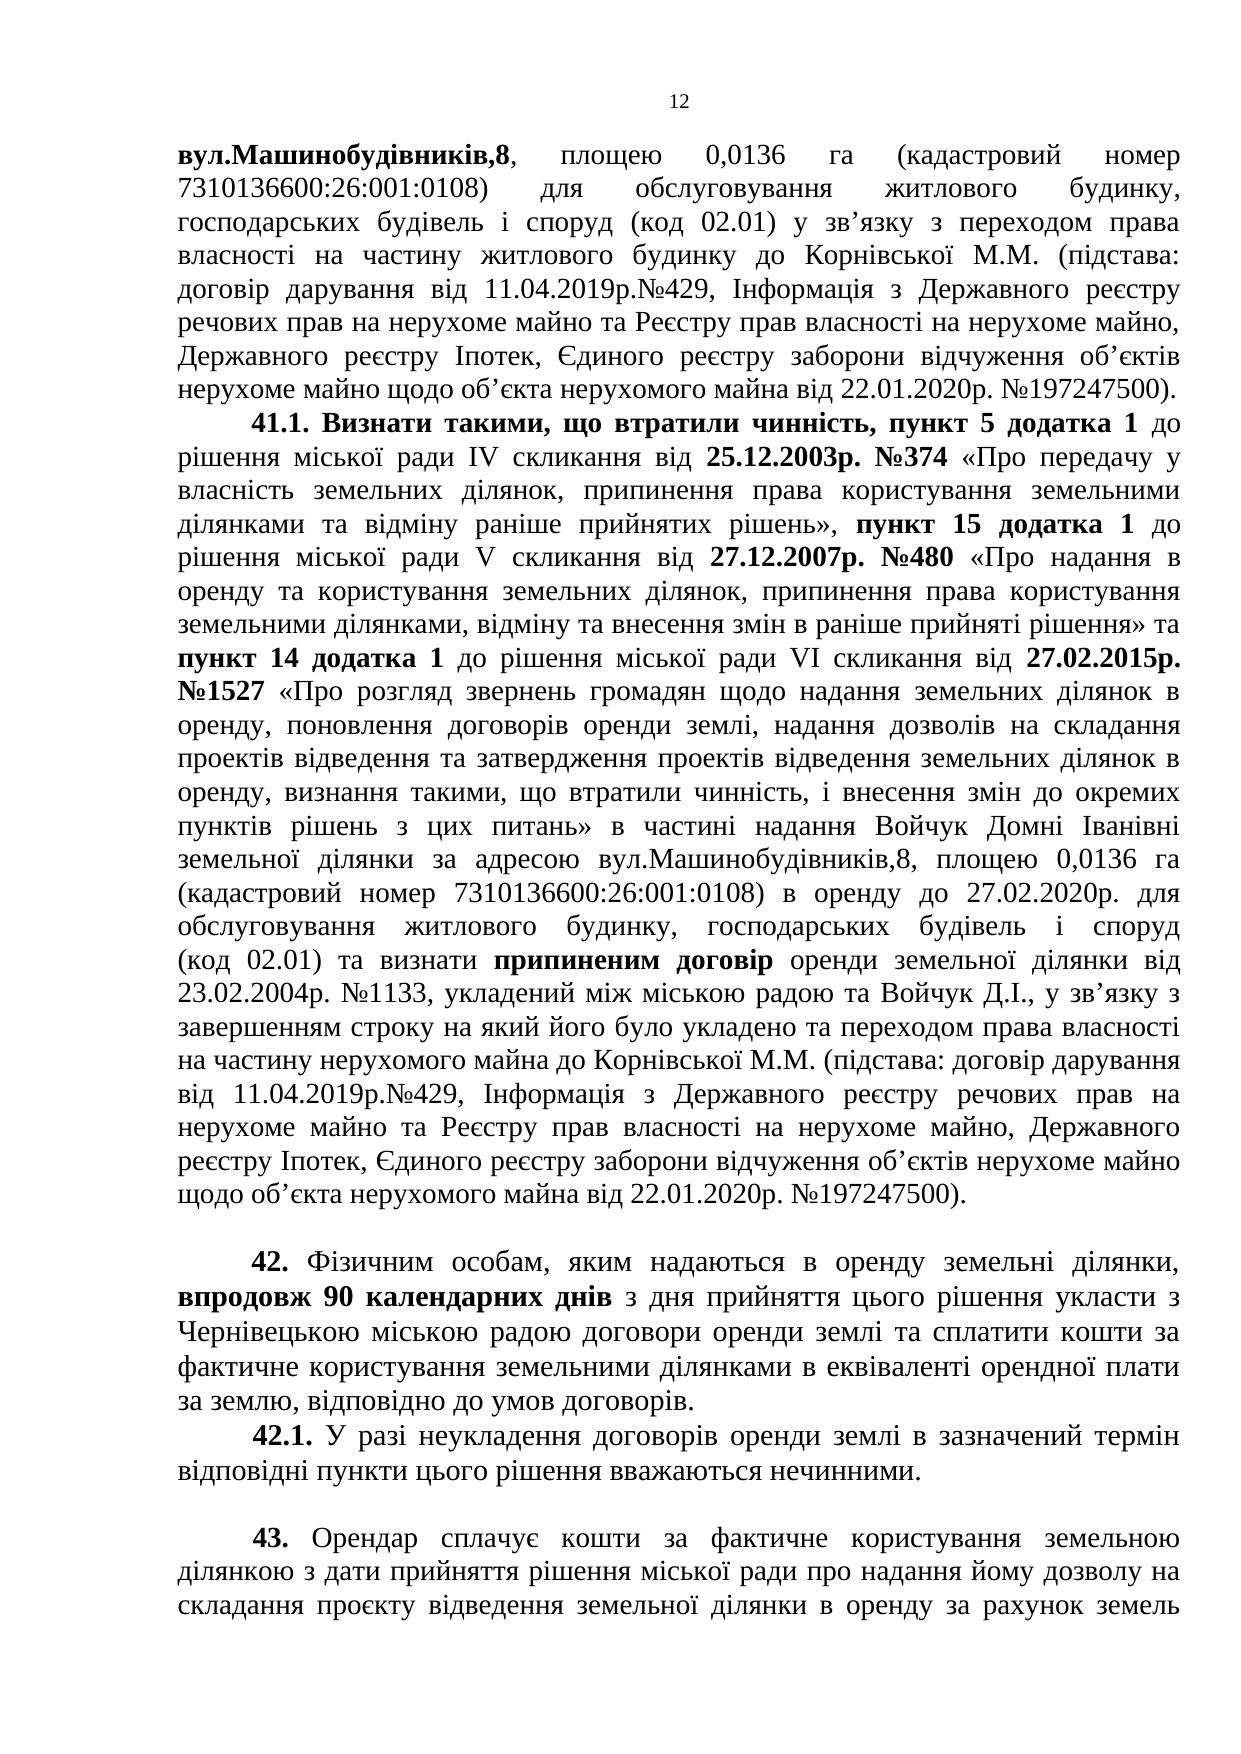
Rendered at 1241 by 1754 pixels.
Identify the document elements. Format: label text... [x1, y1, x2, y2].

text 41.1. Визнати такими, що втратили чинність, пункт 5 додатка 1 до рішення міської ради IV скликання від 25.12.2003р. №374 «Про передачу у власність земельних ділянок, припинення права користування земельними ділянками та відміну раніше прийнятих рішень», пункт 15 додатка 1 до рішення міської ради V скликання від 27.12.2007р. №480 «Про надання в оренду та користування земельних ділянок, припинення права користування земельними ділянками, відміну та внесення змін в раніше прийняті рішення» та пункт 14 додатка 1 до рішення міської ради VI скликання від 27.02.2015р. №1527 «Про розгляд звернень громадян щодо надання земельних ділянок в оренду, поновлення договорів оренди землі, надання дозволів на складання проектів відведення та затвердження проектів відведення земельних ділянок в оренду, визнання такими, що втратили чинність, і внесення змін до окремих пунктів рішень з цих питань» в частині надання Войчук Домні Іванівні земельної ділянки за адресою вул.Машинобудівників,8, площею 0,0136 га (кадастровий номер 7310136600:26:001:0108) в оренду до 27.02.2020р. для обслуговування житлового будинку, господарських будівель і споруд (код 02.01) та визнати припиненим договір оренди земельної ділянки від 23.02.2004р. №1133, укладений між міською радою та Войчук Д.І., у зв’язку з завершенням строку на який його було укладено та переходом права власності на частину нерухомого майна до Корнівської М.М. (підстава: договір дарування від 11.04.2019р.№429, Інформація з Державного реєстру речових прав на нерухоме майно та Реєстру прав власності на нерухоме майно, Державного реєстру Іпотек, Єдиного реєстру заборони відчуження об’єктів нерухоме майно щодо об’єкта нерухомого майна від 22.01.2020р. №197247500). [177, 405, 1181, 1210]
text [177, 1520, 1181, 1621]
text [177, 137, 1181, 405]
text 42.1. У разі неукладення договорів оренди землі в зазначений термін відповідні пункти цього рішення вважаються нечинними. [177, 1417, 1181, 1486]
text 42. Фізичним особам, яким надаються в оренду земельні ділянки, впродовж 90 календарних днів з дня прийняття цього рішення укласти з Чернівецькою міською радою договори оренди землі та сплатити кошти за фактичне користування земельними ділянками в еквіваленті орендної плати за землю, відповідно до умов договорів. [177, 1244, 1181, 1417]
